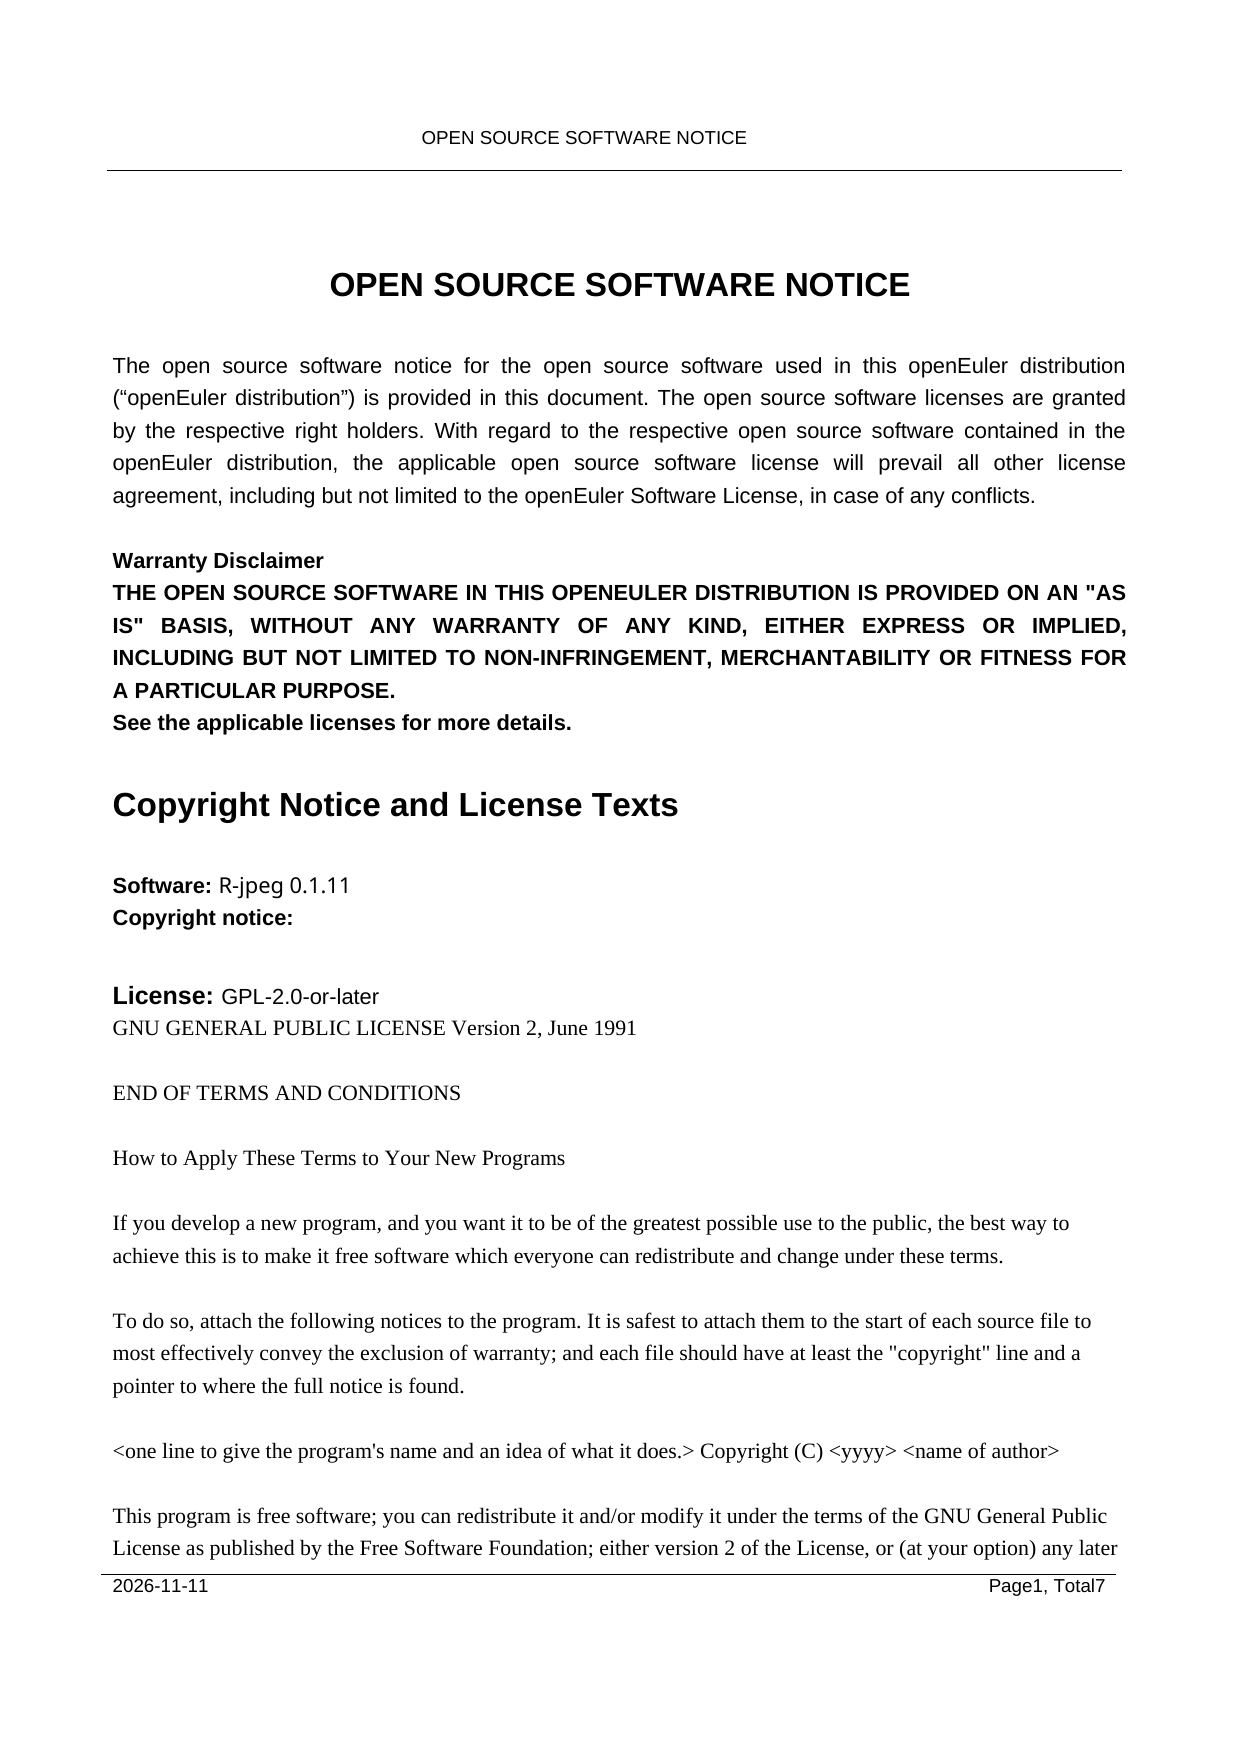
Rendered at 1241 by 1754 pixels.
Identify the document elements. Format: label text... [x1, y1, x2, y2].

text Copyright Notice and License Texts [112, 771, 1128, 836]
text Copyright notice: [112, 901, 1128, 934]
text THE OPEN SOURCE SOFTWARE IN THIS OPENEULER DISTRIBUTION IS PROVIDED ON AN "AS IS" BASIS, WITHOUT ANY WARRANTY OF ANY KIND, EITHER EXPRESS OR IMPLIED, INCLUDING BUT NOT LIMITED TO NON-INFRINGEMENT, MERCHANTABILITY OR FITNESS FOR A PARTICULAR PURPOSE. See the applicable licenses for more details. [112, 576, 1128, 739]
text The open source software notice for the open source software used in this openEuler distribution (“openEuler distribution”) is provided in this document. The open source software licenses are granted by the respective right holders. With regard to the respective open source software contained in the openEuler distribution, the applicable open source software license will prevail all other license agreement, including but not limited to the openEuler Software License, in case of any conflicts. [112, 349, 1128, 511]
title Software: R-jpeg 0.1.11 [112, 869, 1128, 901]
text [112, 1012, 1128, 1564]
text OPEN SOURCE SOFTWARE NOTICE [112, 251, 1128, 316]
text License: GPL-2.0-or-later [112, 979, 1128, 1012]
text Warranty Disclaimer [112, 544, 1128, 576]
